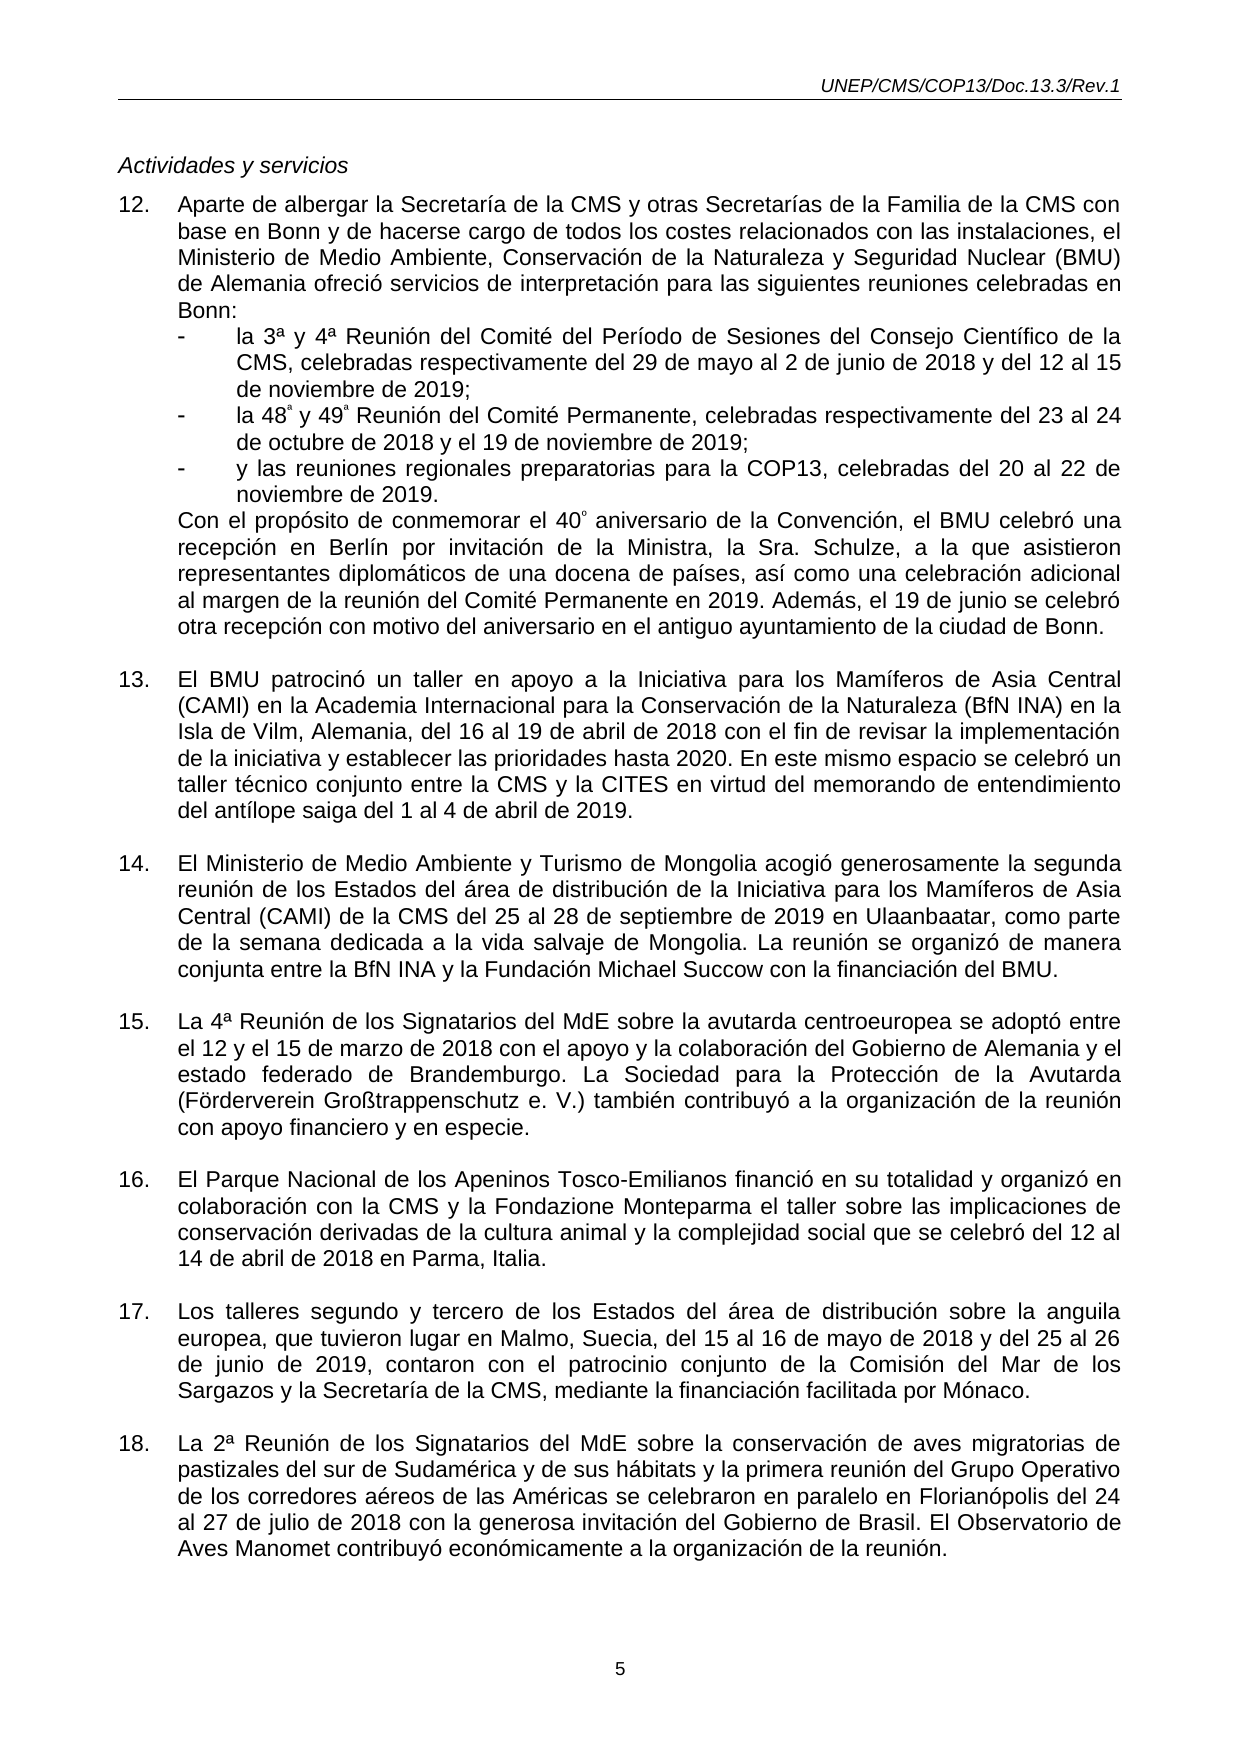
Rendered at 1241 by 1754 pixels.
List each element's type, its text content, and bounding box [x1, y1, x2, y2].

text Actividades y servicios [118, 152, 1122, 179]
text Con el propósito de conmemorar el 40º aniversario de la Convención, el BMU celebró una recepción en Berlín por invitación de la Ministra, la Sra. Schulze, a la que asistieron representantes diplomáticos de una docena de países, así como una celebración adicional al margen de la reunión del Comité Permanente en 2019. Además, el 19 de junio se celebró otra recepción con motivo del aniversario en el antiguo ayuntamiento de la ciudad de Bonn. [177, 507, 1122, 639]
text El BMU patrocinó un taller en apoyo a la Iniciativa para los Mamíferos de Asia Central (CAMI) en la Academia Internacional para la Conservación de la Naturaleza (BfN INA) en la Isla de Vilm, Alemania, del 16 al 19 de abril de 2018 con el fin de revisar la implementación de la iniciativa y establecer las prioridades hasta 2020. En este mismo espacio se celebró un taller técnico conjunto entre la CMS y la CITES en virtud del memorando de entendimiento del antílope saiga del 1 al 4 de abril de 2019. [118, 666, 1122, 824]
list la 3ª y 4ª Reunión del Comité del Período de Sesiones del Consejo Científico de la CMS, celebradas respectivamente del 29 de mayo al 2 de junio de 2018 y del 12 al 15 de noviembre de 2019; [177, 323, 1122, 402]
text Los talleres segundo y tercero de los Estados del área de distribución sobre la anguila europea, que tuvieron lugar en Malmo, Suecia, del 15 al 16 de mayo de 2018 y del 25 al 26 de junio de 2019, contaron con el patrocinio conjunto de la Comisión del Mar de los Sargazos y la Secretaría de la CMS, mediante la financiación facilitada por Mónaco. [118, 1298, 1122, 1403]
text La 2ª Reunión de los Signatarios del MdE sobre la conservación de aves migratorias de pastizales del sur de Sudamérica y de sus hábitats y la primera reunión del Grupo Operativo de los corredores aéreos de las Américas se celebraron en paralelo en Florianópolis del 24 al 27 de julio de 2018 con la generosa invitación del Gobierno de Brasil. El Observatorio de Aves Manomet contribuyó económicamente a la organización de la reunión. [118, 1430, 1122, 1562]
text El Parque Nacional de los Apeninos Tosco-Emilianos financió en su totalidad y organizó en colaboración con la CMS y la Fondazione Monteparma el taller sobre las implicaciones de conservación derivadas de la cultura animal y la complejidad social que se celebró del 12 al 14 de abril de 2018 en Parma, Italia. [118, 1166, 1122, 1272]
list la 48ª y 49ª Reunión del Comité Permanente, celebradas respectivamente del 23 al 24 de octubre de 2018 y el 19 de noviembre de 2019; [177, 402, 1122, 455]
text El Ministerio de Medio Ambiente y Turismo de Mongolia acogió generosamente la segunda reunión de los Estados del área de distribución de la Iniciativa para los Mamíferos de Asia Central (CAMI) de la CMS del 25 al 28 de septiembre de 2019 en Ulaanbaatar, como parte de la semana dedicada a la vida salvaje de Mongolia. La reunión se organizó de manera conjunta entre la BfN INA y la Fundación Michael Succow con la financiación del BMU. [118, 850, 1122, 982]
text La 4ª Reunión de los Signatarios del MdE sobre la avutarda centroeuropea se adoptó entre el 12 y el 15 de marzo de 2018 con el apoyo y la colaboración del Gobierno de Alemania y el estado federado de Brandemburgo. La Sociedad para la Protección de la Avutarda (Förderverein Großtrappenschutz e. V.) también contribuyó a la organización de la reunión con apoyo financiero y en especie. [118, 1008, 1122, 1140]
list y las reuniones regionales preparatorias para la COP13, celebradas del 20 al 22 de noviembre de 2019. [177, 455, 1122, 507]
text Aparte de albergar la Secretaría de la CMS y otras Secretarías de la Familia de la CMS con base en Bonn y de hacerse cargo de todos los costes relacionados con las instalaciones, el Ministerio de Medio Ambiente, Conservación de la Naturaleza y Seguridad Nuclear (BMU) de Alemania ofreció servicios de interpretación para las siguientes reuniones celebradas en Bonn: [118, 191, 1122, 323]
